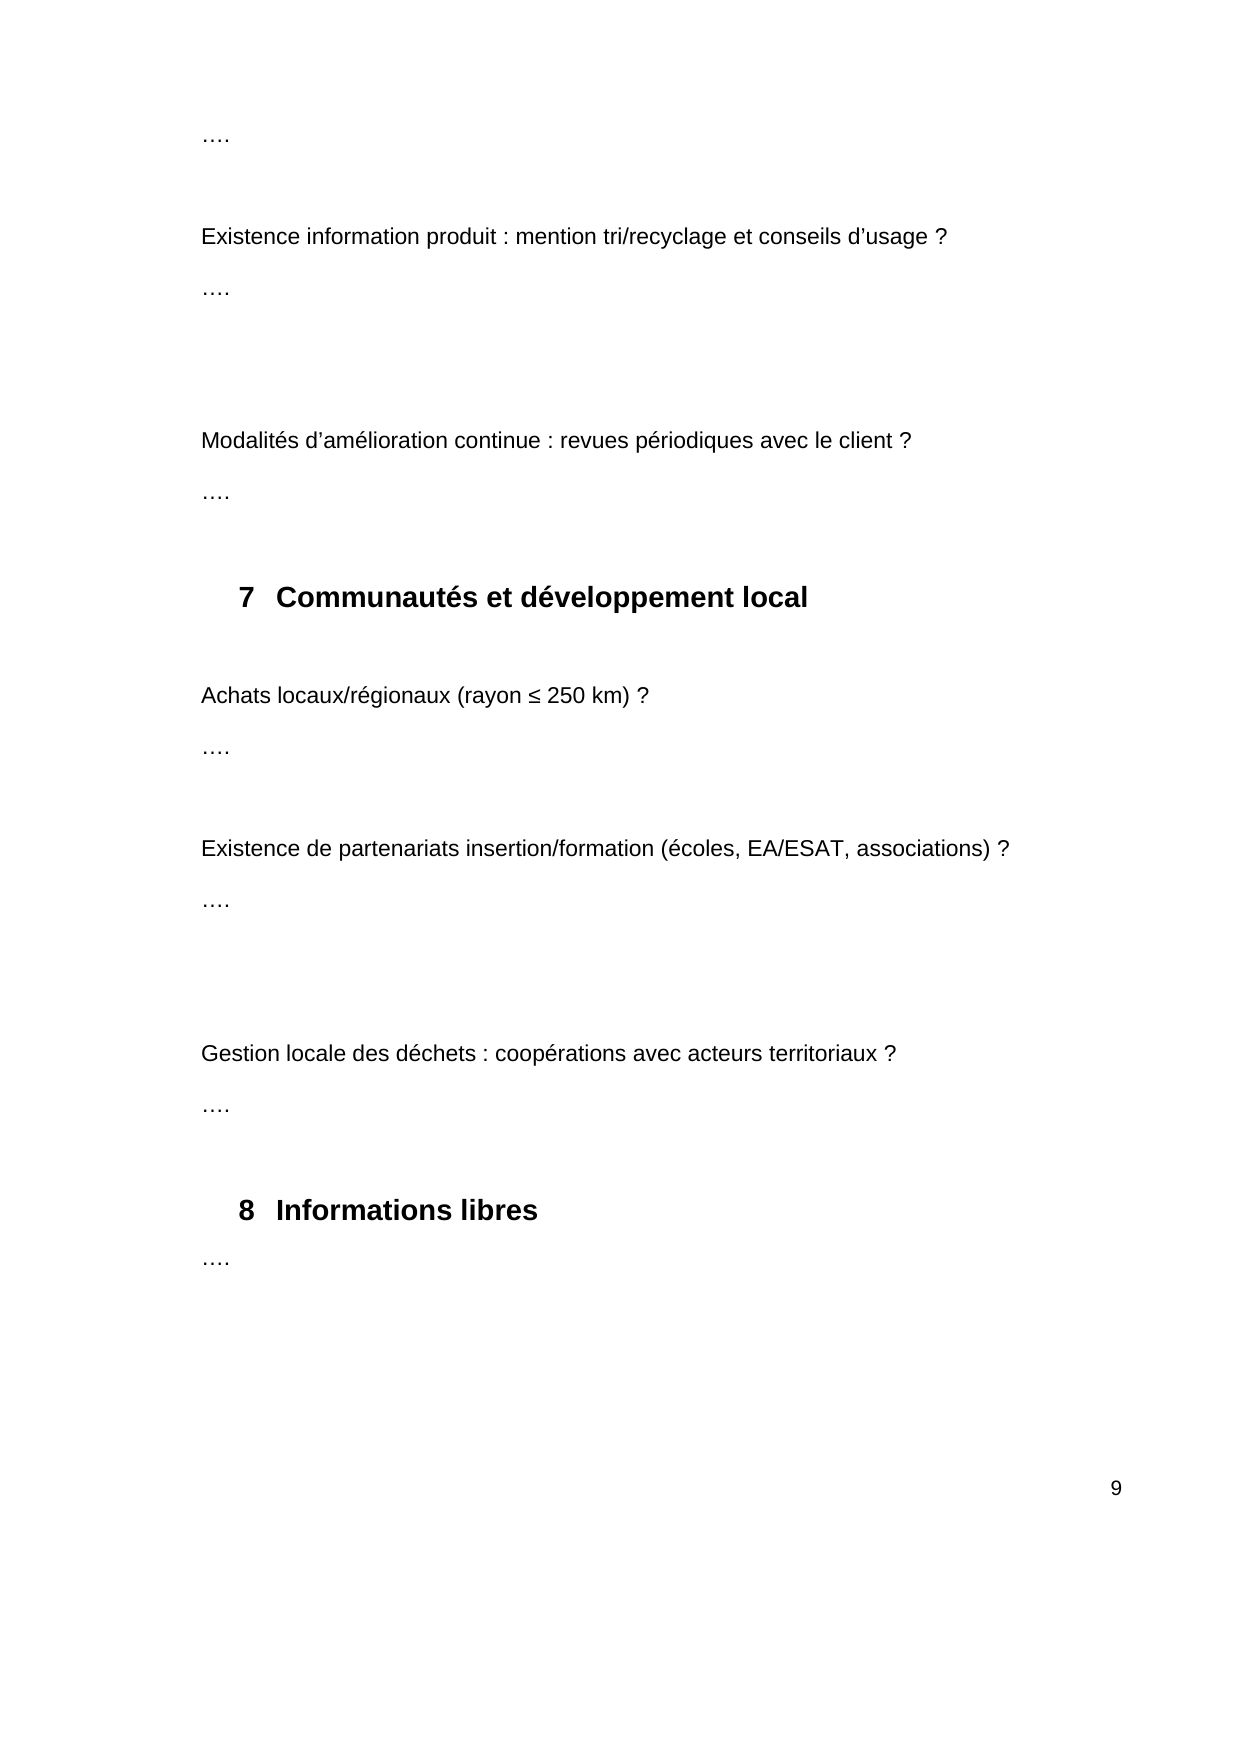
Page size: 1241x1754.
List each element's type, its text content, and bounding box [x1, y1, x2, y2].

text …. [201, 886, 1122, 913]
text Gestion locale des déchets : coopérations avec acteurs territoriaux ? [201, 1039, 1122, 1066]
text …. [201, 478, 1122, 504]
text …. [201, 121, 1122, 147]
subtitle Informations libres [238, 1193, 1122, 1226]
subtitle Communautés et développement local [238, 580, 1122, 614]
text …. [201, 733, 1122, 759]
text Existence information produit : mention tri/recyclage et conseils d’usage ? [201, 223, 1122, 249]
text Achats locaux/régionaux (rayon ≤ 250 km) ? [201, 682, 1122, 708]
text …. [201, 1091, 1122, 1117]
text …. [201, 274, 1122, 300]
text …. [201, 1244, 1122, 1270]
text Modalités d’amélioration continue : revues périodiques avec le client ? [201, 427, 1122, 453]
text Existence de partenariats insertion/formation (écoles, EA/ESAT, associations) ? [201, 835, 1122, 862]
